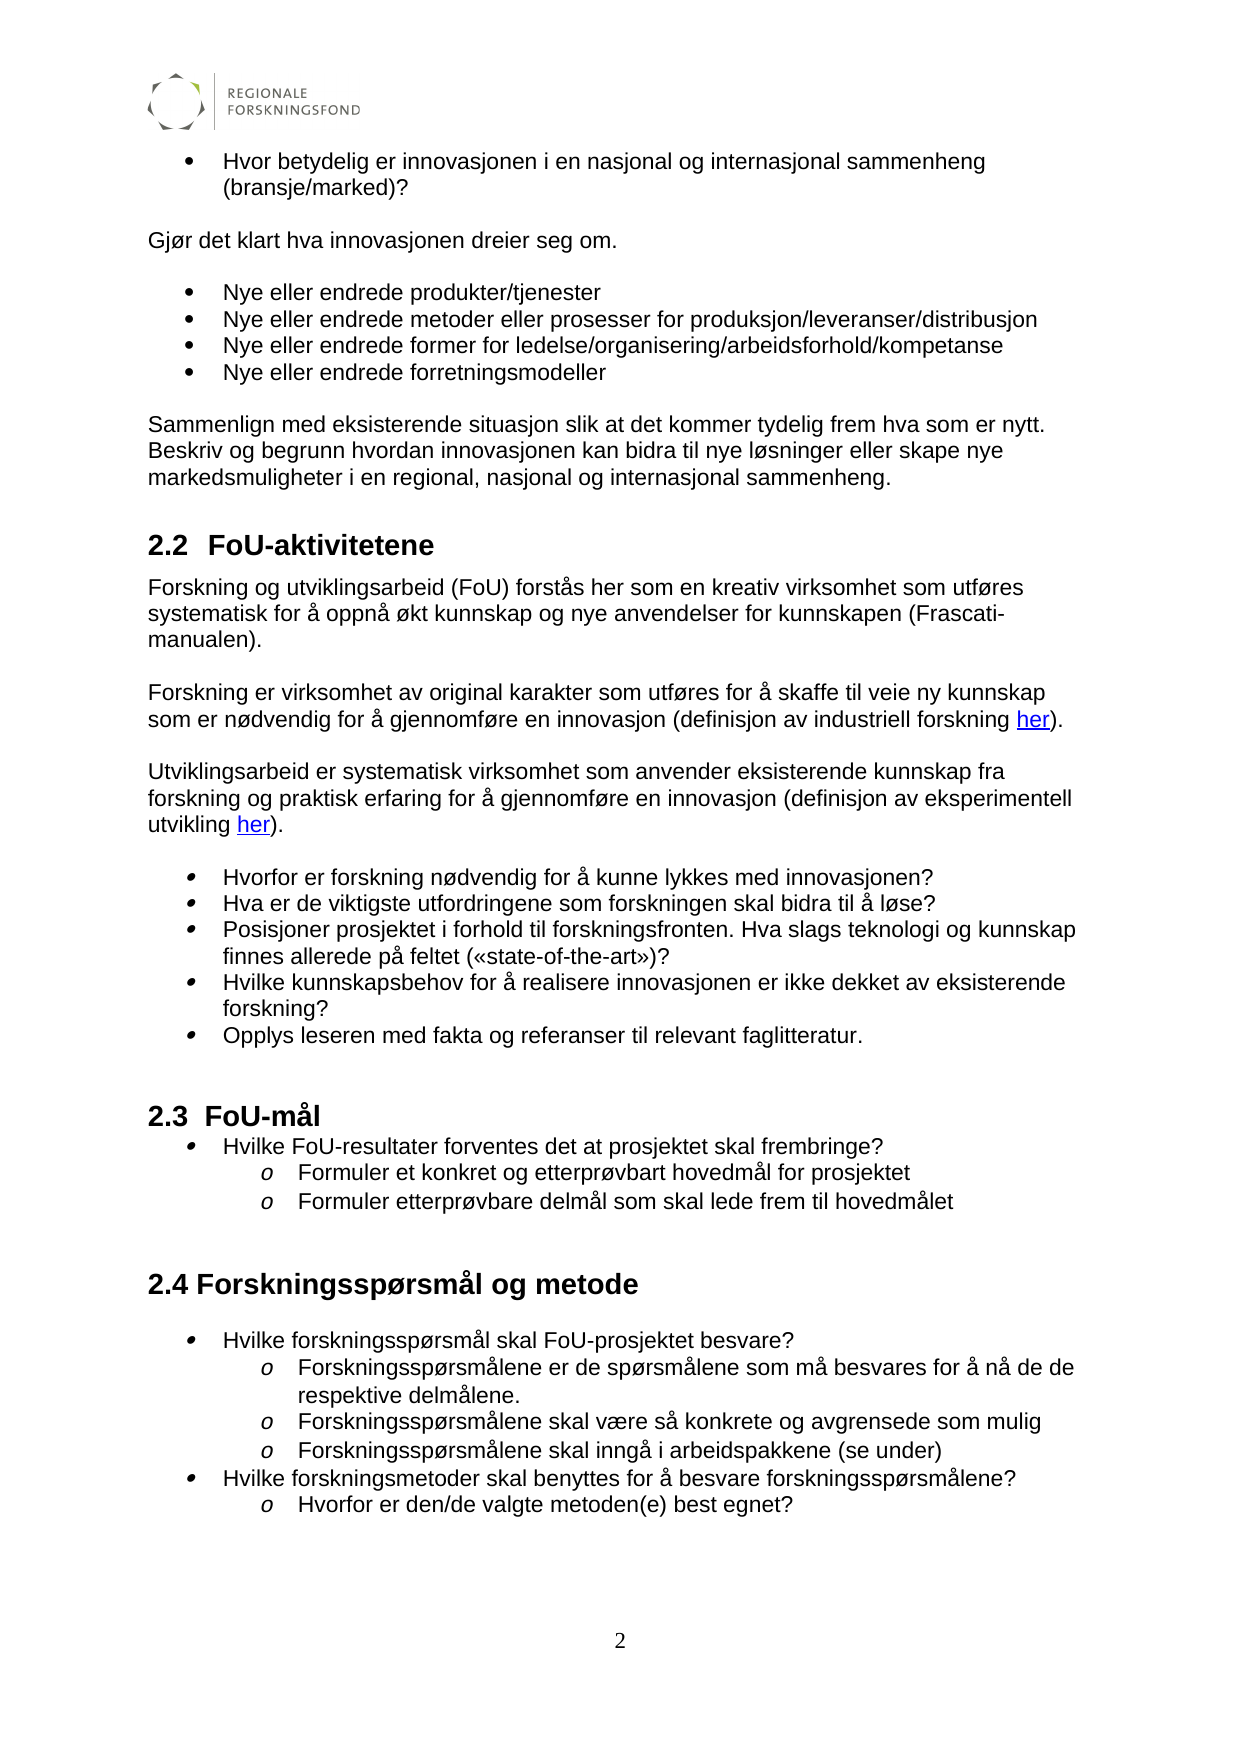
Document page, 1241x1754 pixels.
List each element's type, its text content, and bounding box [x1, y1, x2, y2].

subtitle 2.4 Forskningsspørsmål og metode [148, 1267, 1093, 1301]
list Nye eller endrede forretningsmodeller [185, 358, 1093, 385]
list Forskningsspørsmålene er de spørsmålene som må besvares for å nå de de respektive delmålene. [260, 1354, 1093, 1408]
text Gjør det klart hva innovasjonen dreier seg om. [148, 227, 1093, 253]
text Forskning og utviklingsarbeid (FoU) forstås her som en kreativ virksomhet som utføres systematisk for å oppnå økt kunnskap og nye anvendelser for kunnskapen (Frascati-manualen). [148, 574, 1093, 653]
text Sammenlign med eksisterende situasjon slik at det kommer tydelig frem hva som er nytt. Beskriv og begrunn hvordan innovasjonen kan bidra til nye løsninger eller skape nye markedsmuligheter i en regional, nasjonal og internasjonal sammenheng. [148, 411, 1093, 490]
text Forskning er virksomhet av original karakter som utføres for å skaffe til veie ny kunnskap som er nødvendig for å gjennomføre en innovasjon (definisjon av industriell forskning her). [148, 679, 1093, 732]
list Hvorfor er forskning nødvendig for å kunne lykkes med innovasjonen? [185, 864, 1093, 890]
list Hvilke kunnskapsbehov for å realisere innovasjonen er ikke dekket av eksisterende forskning? [185, 969, 1093, 1022]
text Utviklingsarbeid er systematisk virksomhet som anvender eksisterende kunnskap fra forskning og praktisk erfaring for å gjennomføre en innovasjon (definisjon av eksperimentell utvikling her). [148, 758, 1093, 837]
subtitle 2.3 FoU-mål [148, 1099, 1093, 1133]
list Hva er de viktigste utfordringene som forskningen skal bidra til å løse? [185, 890, 1093, 916]
subtitle FoU-aktivitetene [148, 528, 1093, 561]
list Hvor betydelig er innovasjonen i en nasjonal og internasjonal sammenheng (bransje/marked)? [185, 148, 1122, 200]
list Hvorfor er den/de valgte metoden(e) best egnet? [260, 1491, 1093, 1520]
list Nye eller endrede metoder eller prosesser for produksjon/leveranser/distribusjon [185, 306, 1093, 332]
list Nye eller endrede produkter/tjenester [185, 279, 1093, 306]
picture [147, 73, 360, 130]
list Hvilke forskningsspørsmål skal FoU-prosjektet besvare? [185, 1327, 1093, 1354]
list Nye eller endrede former for ledelse/organisering/arbeidsforhold/kompetanse [185, 332, 1093, 358]
list Formuler et konkret og etterprøvbart hovedmål for prosjektet [260, 1159, 1093, 1188]
list Posisjoner prosjektet i forhold til forskningsfronten. Hva slags teknologi og kunnskap finnes allerede på feltet («state-of-the-art»)? [185, 916, 1093, 969]
list Forskningsspørsmålene skal inngå i arbeidspakkene (se under) [260, 1437, 1093, 1465]
list Formuler etterprøvbare delmål som skal lede frem til hovedmålet [260, 1188, 1093, 1216]
list Opplys leseren med fakta og referanser til relevant faglitteratur. [185, 1022, 1093, 1048]
list Hvilke FoU-resultater forventes det at prosjektet skal frembringe? [185, 1133, 1093, 1159]
list Hvilke forskningsmetoder skal benyttes for å besvare forskningsspørsmålene? [185, 1465, 1093, 1491]
list Forskningsspørsmålene skal være så konkrete og avgrensede som mulig [260, 1408, 1093, 1437]
